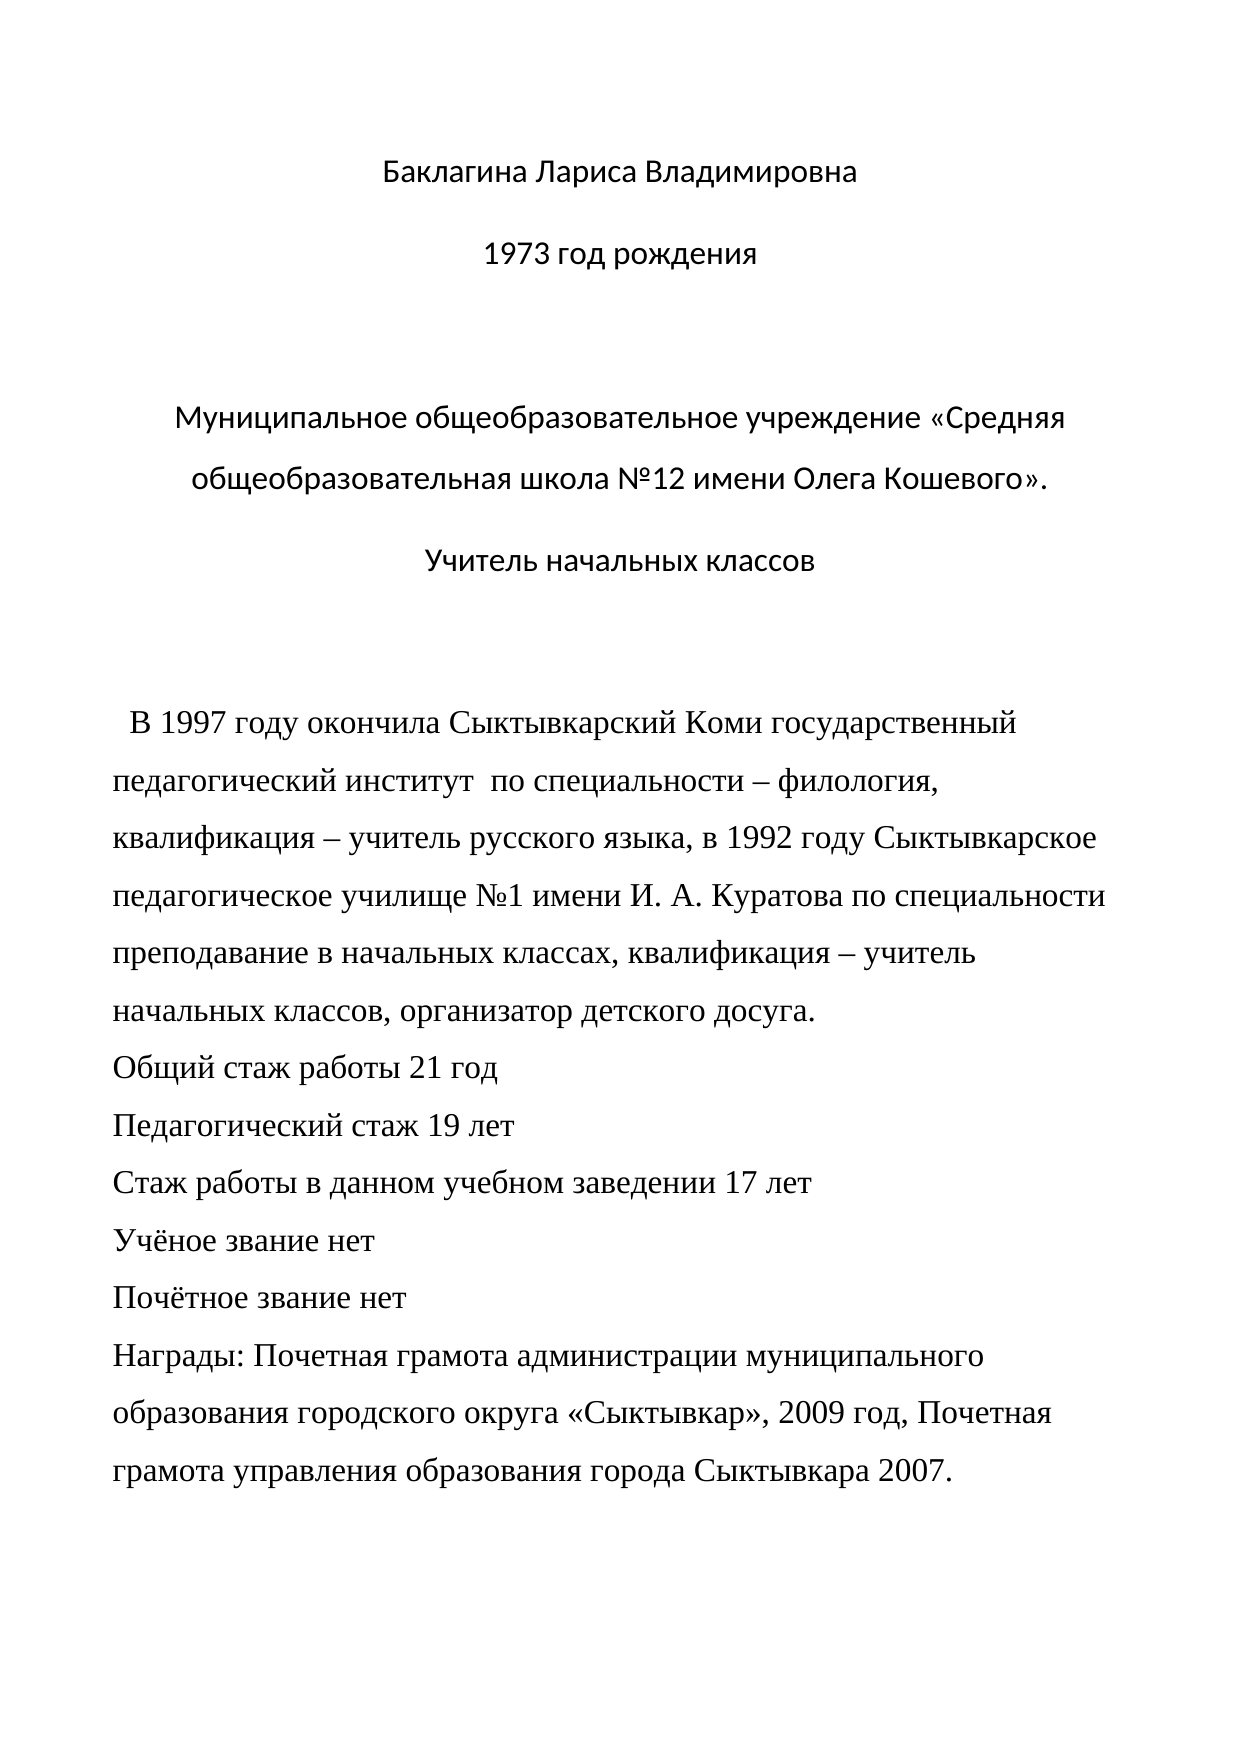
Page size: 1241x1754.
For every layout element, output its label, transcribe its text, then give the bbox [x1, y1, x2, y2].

text Муниципальное общеобразовательное учреждение «Средняя общеобразовательная школа №12 имени Олега Кошевого». [112, 396, 1128, 497]
text Стаж работы в данном учебном заведении 17 лет [112, 1162, 1128, 1201]
text Учёное звание нет [112, 1220, 1128, 1258]
text Награды: Почетная грамота администрации муниципального образования городского округа «Сыктывкар», 2009 год, Почетная грамота управления образования города Сыктывкара 2007. [112, 1335, 1128, 1488]
text Баклагина Лариса Владимировна [112, 150, 1128, 191]
text Педагогический стаж 19 лет [112, 1105, 1128, 1143]
text 1973 год рождения [112, 232, 1128, 273]
text Общий стаж работы 21 год [112, 1047, 1128, 1086]
text В 1997 году окончила Сыктывкарский Коми государственный педагогический институт по специальности – филология, квалификация – учитель русского языка, в 1992 году Сыктывкарское педагогическое училище №1 имени И. А. Куратова по специальности преподавание в начальных классах, квалификация – учитель начальных классов, организатор детского досуга. [112, 702, 1128, 1028]
text Учитель начальных классов [112, 538, 1128, 579]
text Почётное звание нет [112, 1277, 1128, 1316]
